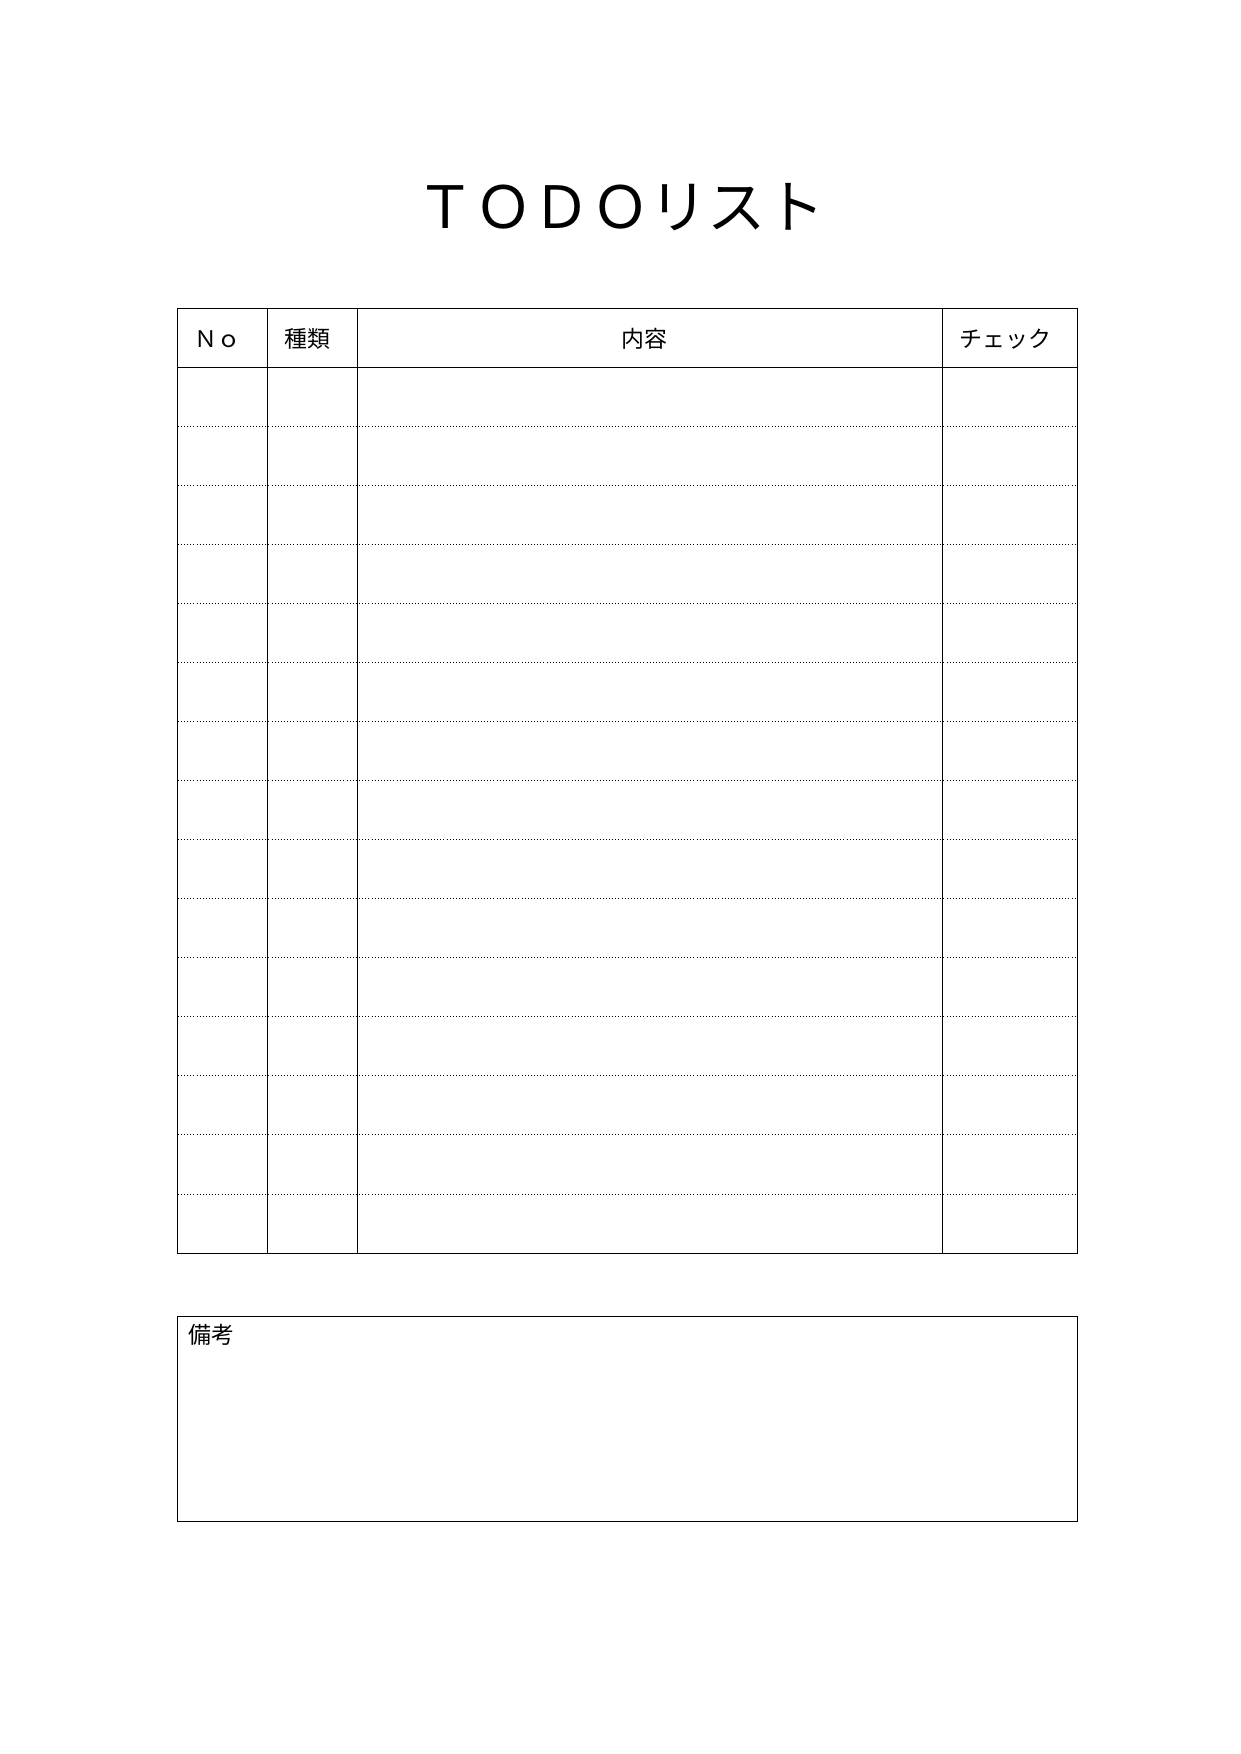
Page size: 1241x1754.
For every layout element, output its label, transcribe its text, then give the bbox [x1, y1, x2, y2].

table_cell [358, 1194, 942, 1252]
table_cell [358, 1016, 942, 1075]
table_cell [943, 957, 1077, 1016]
table_header 種類 [268, 309, 357, 367]
table_cell [178, 1194, 267, 1252]
table_cell [943, 1016, 1077, 1075]
table_cell [943, 485, 1077, 544]
table_cell [178, 780, 267, 839]
table_cell [178, 898, 267, 957]
table_cell [268, 1016, 357, 1075]
table_cell [268, 662, 357, 721]
table_cell [943, 544, 1077, 603]
table_cell [178, 426, 267, 485]
table_cell [268, 1134, 357, 1193]
table_cell [358, 1075, 942, 1134]
table_cell [943, 1194, 1077, 1252]
table_header チェック [943, 309, 1077, 367]
table_cell [358, 603, 942, 662]
table_cell [943, 721, 1077, 780]
table_cell [943, 603, 1077, 662]
table_cell [358, 1134, 942, 1193]
table_cell [178, 1075, 267, 1134]
table_cell [178, 544, 267, 603]
table_cell [358, 544, 942, 603]
table_cell [178, 839, 267, 898]
table_cell [268, 839, 357, 898]
table_cell [268, 898, 357, 957]
table_header 備考 [178, 1317, 1077, 1521]
table_cell [943, 780, 1077, 839]
table_cell [178, 957, 267, 1016]
table_cell [178, 1134, 267, 1193]
table_cell [178, 485, 267, 544]
table_cell [268, 603, 357, 662]
table_cell [268, 957, 357, 1016]
table_cell [268, 1075, 357, 1134]
table_cell [358, 485, 942, 544]
table_cell [358, 898, 942, 957]
table_cell [178, 721, 267, 780]
table_cell [268, 485, 357, 544]
table_cell [268, 426, 357, 485]
text ＴＯＤＯリスト [177, 161, 1063, 245]
table_cell [268, 368, 357, 426]
table_cell [268, 544, 357, 603]
table_cell [943, 426, 1077, 485]
table_cell [358, 839, 942, 898]
table_cell [358, 721, 942, 780]
table_cell [358, 368, 942, 426]
table_cell [268, 721, 357, 780]
table_cell [358, 426, 942, 485]
table_cell [943, 1075, 1077, 1134]
table_header 内容 [358, 309, 942, 367]
table_cell [943, 839, 1077, 898]
table_cell [943, 662, 1077, 721]
table_cell [943, 368, 1077, 426]
table_cell [268, 1194, 357, 1252]
table_cell [943, 898, 1077, 957]
table_cell [178, 1016, 267, 1075]
table_cell [943, 1134, 1077, 1193]
table_cell [178, 603, 267, 662]
table_cell [358, 780, 942, 839]
table_cell [178, 368, 267, 426]
table_header Ｎｏ [178, 309, 267, 367]
table_cell [358, 957, 942, 1016]
table_cell [268, 780, 357, 839]
table_cell [358, 662, 942, 721]
table_cell [178, 662, 267, 721]
